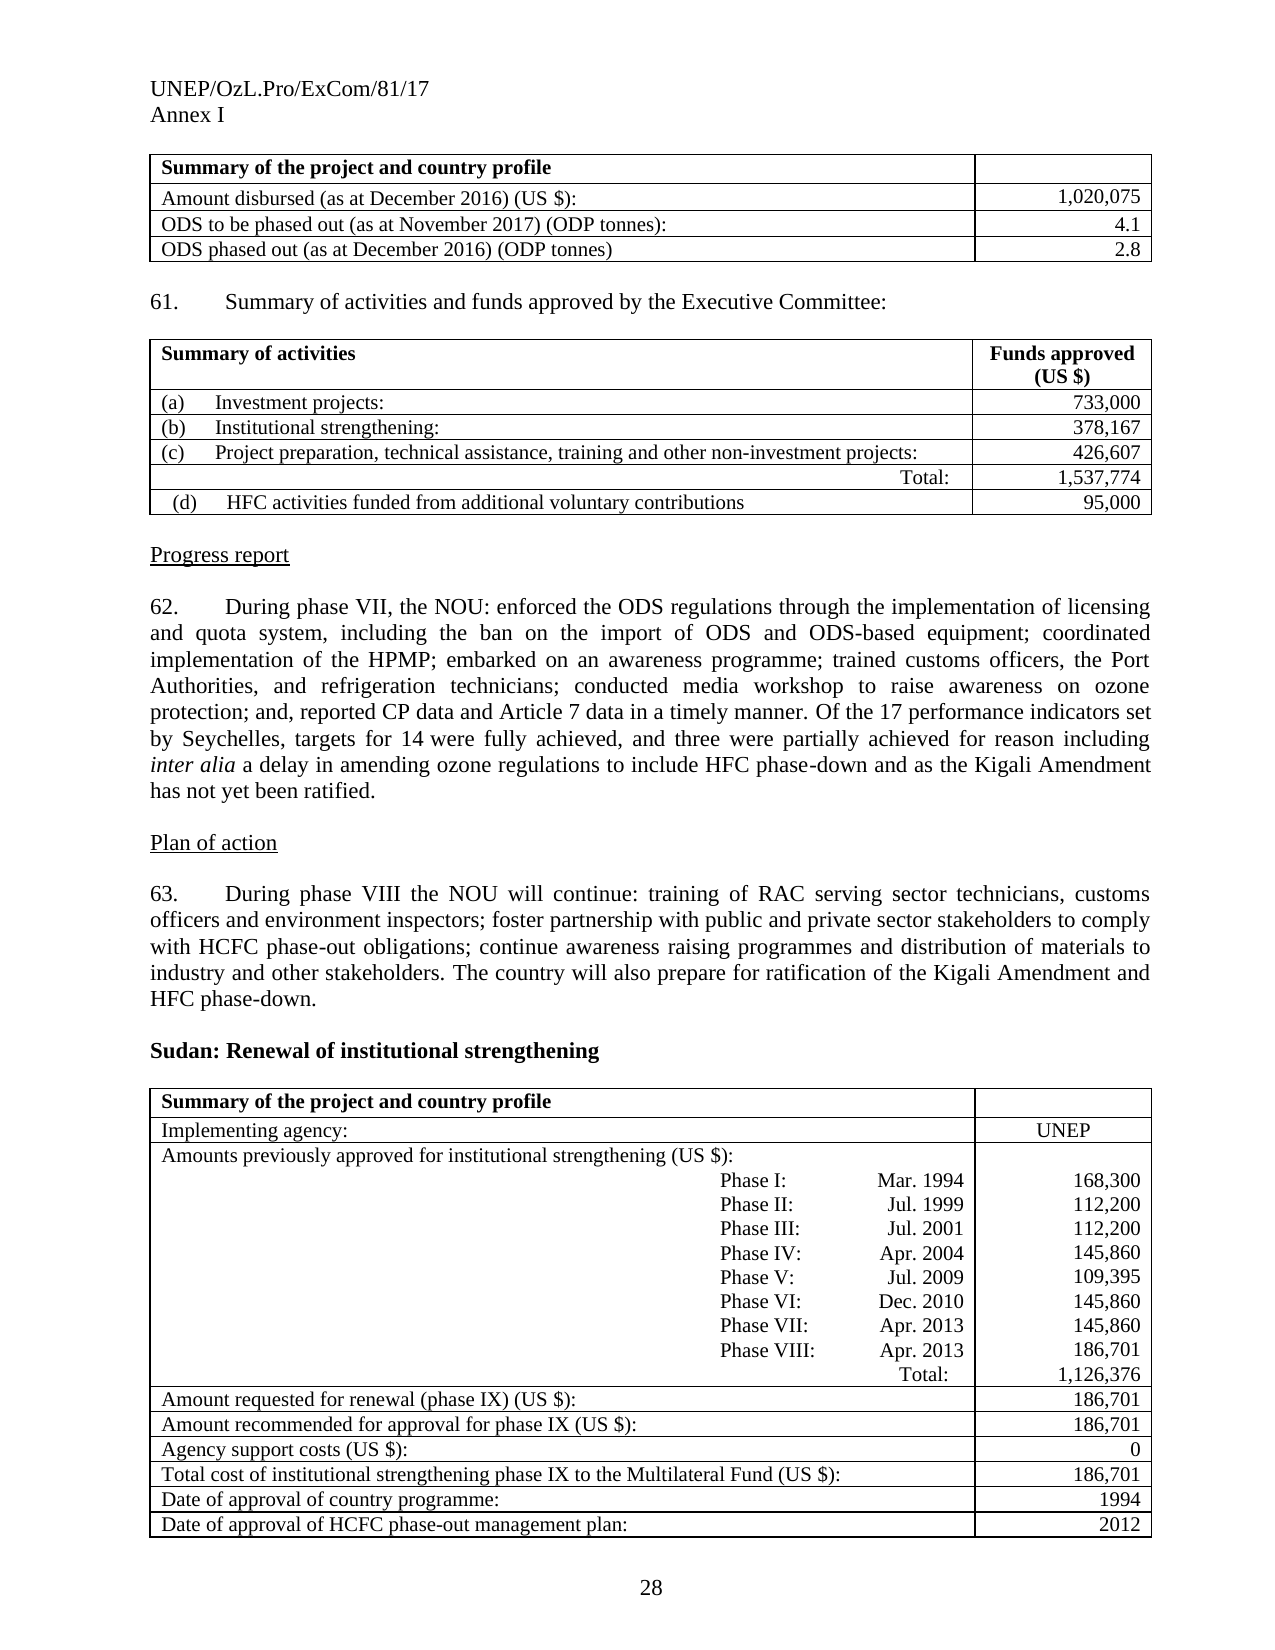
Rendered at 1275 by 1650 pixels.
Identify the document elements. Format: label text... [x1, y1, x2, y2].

list Summary of activities and funds approved by the Executive Committee: [150, 288, 1152, 314]
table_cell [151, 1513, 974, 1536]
subtitle During phase VII, the NOU: enforced the ODS regulations through the implementation of licensing and quota system, including the ban on the import of ODS and ODS-based equipment; coordinated implementation of the HPMP; embarked on an awareness programme; trained customs officers, the Port Authorities, and refrigeration technicians; conducted media workshop to raise awareness on ozone protection; and, reported CP data and Article 7 data in a timely manner. Of the 17 performance indicators set by Seychelles, targets for 14 were fully achieved, and three were partially achieved for reason including inter alia a delay in amending ozone regulations to include HFC phase-down and as the Kigali Amendment has not yet been ratified. [150, 593, 1152, 804]
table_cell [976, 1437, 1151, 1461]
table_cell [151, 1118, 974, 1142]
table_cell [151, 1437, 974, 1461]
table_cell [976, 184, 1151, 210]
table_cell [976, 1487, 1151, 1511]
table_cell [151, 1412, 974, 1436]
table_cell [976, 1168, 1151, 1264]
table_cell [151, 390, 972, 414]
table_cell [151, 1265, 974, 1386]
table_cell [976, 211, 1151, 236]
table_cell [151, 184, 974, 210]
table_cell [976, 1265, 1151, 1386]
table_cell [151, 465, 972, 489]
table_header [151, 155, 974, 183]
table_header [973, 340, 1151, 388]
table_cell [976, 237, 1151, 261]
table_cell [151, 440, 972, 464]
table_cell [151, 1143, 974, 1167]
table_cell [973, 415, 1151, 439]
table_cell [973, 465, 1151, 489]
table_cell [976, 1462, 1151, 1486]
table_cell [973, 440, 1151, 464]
text Sudan: Renewal of institutional strengthening [150, 1037, 1152, 1063]
list During phase VIII the NOU will continue: training of RAC serving sector technicians, customs officers and environment inspectors; foster partnership with public and private sector stakeholders to comply with HCFC phase-out obligations; continue awareness raising programmes and distribution of materials to industry and other stakeholders. The country will also prepare for ratification of the Kigali Amendment and HFC phase-down. [150, 880, 1152, 1012]
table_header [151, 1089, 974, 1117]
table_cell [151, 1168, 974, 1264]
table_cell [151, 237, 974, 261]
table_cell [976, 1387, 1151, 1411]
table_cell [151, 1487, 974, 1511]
list Plan of action [150, 829, 1152, 855]
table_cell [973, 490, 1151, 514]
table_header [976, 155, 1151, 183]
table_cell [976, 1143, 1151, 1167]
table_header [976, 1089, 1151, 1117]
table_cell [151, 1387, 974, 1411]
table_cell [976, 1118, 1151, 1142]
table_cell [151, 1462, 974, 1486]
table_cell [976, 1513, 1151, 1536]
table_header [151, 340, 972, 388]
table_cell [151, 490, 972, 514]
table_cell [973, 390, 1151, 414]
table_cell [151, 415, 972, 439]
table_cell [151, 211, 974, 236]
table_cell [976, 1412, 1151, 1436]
text Progress report [150, 542, 1152, 568]
